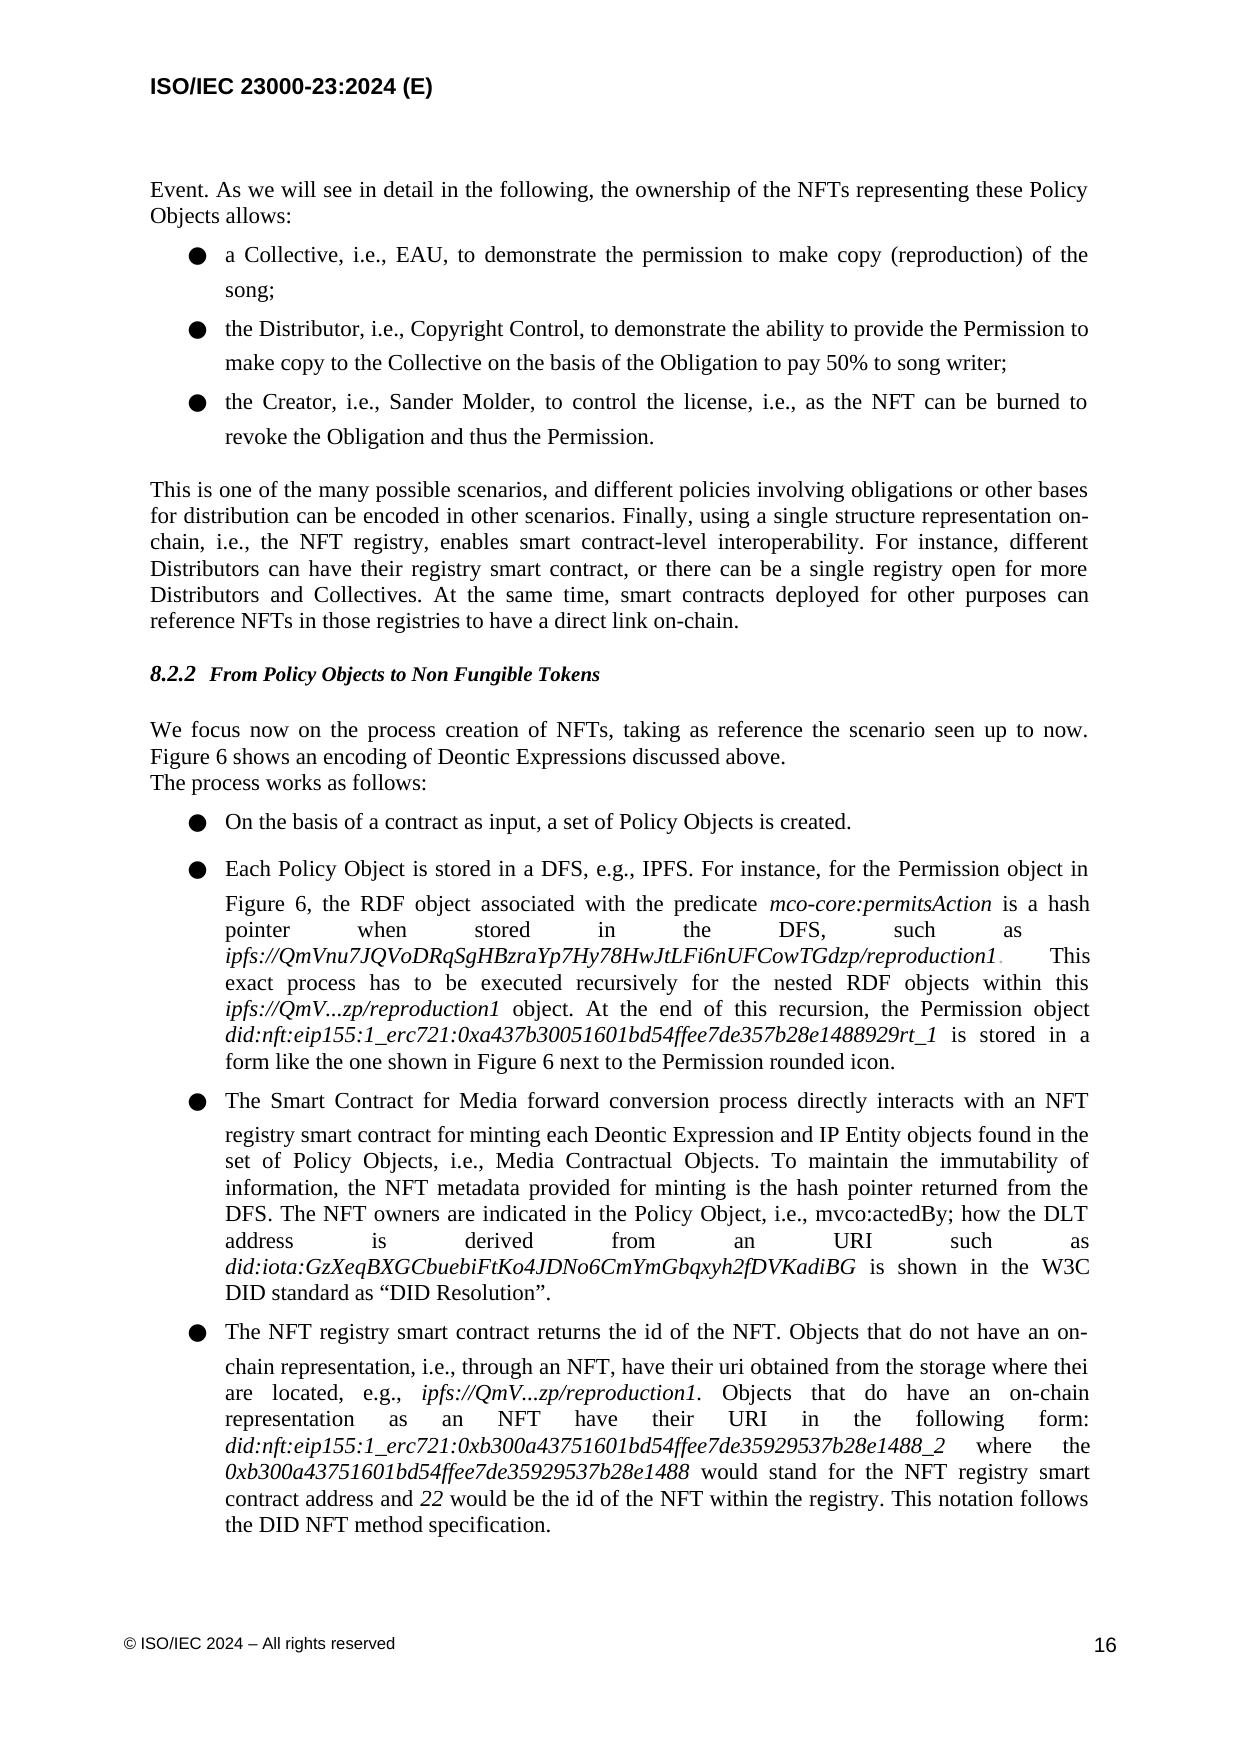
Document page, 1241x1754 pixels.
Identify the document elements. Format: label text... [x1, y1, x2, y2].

list a Collective, i.e., EAU, to demonstrate the permission to make copy (reproduction) of the song; [187, 229, 1090, 302]
list the Creator, i.e., Sander Molder, to control the license, i.e., as the NFT can be burned to revoke the Obligation and thus the Permission. [187, 376, 1090, 449]
list On the basis of a contract as input, a set of Policy Objects is created. [187, 796, 1090, 843]
list The NFT registry smart contract returns the id of the NFT. Objects that do not have an on-chain representation, i.e., through an NFT, have their uri obtained from the storage where thei are located, e.g., ipfs://QmV...zp/reproduction1. Objects that do have an on-chain representation as an NFT have their URI in the following form: did:nft:eip155:1_erc721:0xb300a43751601bd54ffee7de35929537b28e1488_2 where the 0xb300a43751601bd54ffee7de35929537b28e1488 would stand for the NFT registry smart contract address and 22 would be the id of the NFT within the registry. This notation follows the DID NFT method specification. [187, 1306, 1090, 1537]
text The process works as follows: [150, 769, 1090, 796]
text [150, 176, 1090, 229]
text This is one of the many possible scenarios, and different policies involving obligations or other bases for distribution can be encoded in other scenarios. Finally, using a single structure representation on-chain, i.e., the NFT registry, enables smart contract-level interoperability. For instance, different Distributors can have their registry smart contract, or there can be a single registry open for more Distributors and Collectives. At the same time, smart contracts deployed for other purposes can reference NFTs in those registries to have a direct link on-chain. [150, 476, 1090, 634]
list Each Policy Object is stored in a DFS, e.g., IPFS. For instance, for the Permission object in Figure 6, the RDF object associated with the predicate mco-core:permitsAction is a hash pointer when stored in the DFS, such as ipfs://QmVnu7JQVoDRqSgHBzraYp7Hy78HwJtLFi6nUFCowTGdzp/reproduction1. This exact process has to be executed recursively for the nested RDF objects within this ipfs://QmV...zp/reproduction1 object. At the end of this recursion, the Permission object did:nft:eip155:1_erc721:0xa437b30051601bd54ffee7de357b28e1488929rt_1 is stored in a form like the one shown in Figure 6 next to the Permission rounded icon. [187, 843, 1090, 1074]
text We focus now on the process creation of NFTs, taking as reference the scenario seen up to now. Figure 6 shows an encoding of Deontic Expressions discussed above. [150, 716, 1090, 769]
subtitle From Policy Objects to Non Fungible Tokens [150, 660, 1090, 687]
list the Distributor, i.e., Copyright Control, to demonstrate the ability to provide the Permission to make copy to the Collective on the basis of the Obligation to pay 50% to song writer; [187, 302, 1090, 376]
list The Smart Contract for Media forward conversion process directly interacts with an NFT registry smart contract for minting each Deontic Expression and IP Entity objects found in the set of Policy Objects, i.e., Media Contractual Objects. To maintain the immutability of information, the NFT metadata provided for minting is the hash pointer returned from the DFS. The NFT owners are indicated in the Policy Object, i.e., mvco:actedBy; how the DLT address is derived from an URI such as did:iota:GzXeqBXGCbuebiFtKo4JDNo6CmYmGbqxyh2fDVKadiBG is shown in the W3C DID standard as “DID Resolution”. [187, 1074, 1090, 1306]
